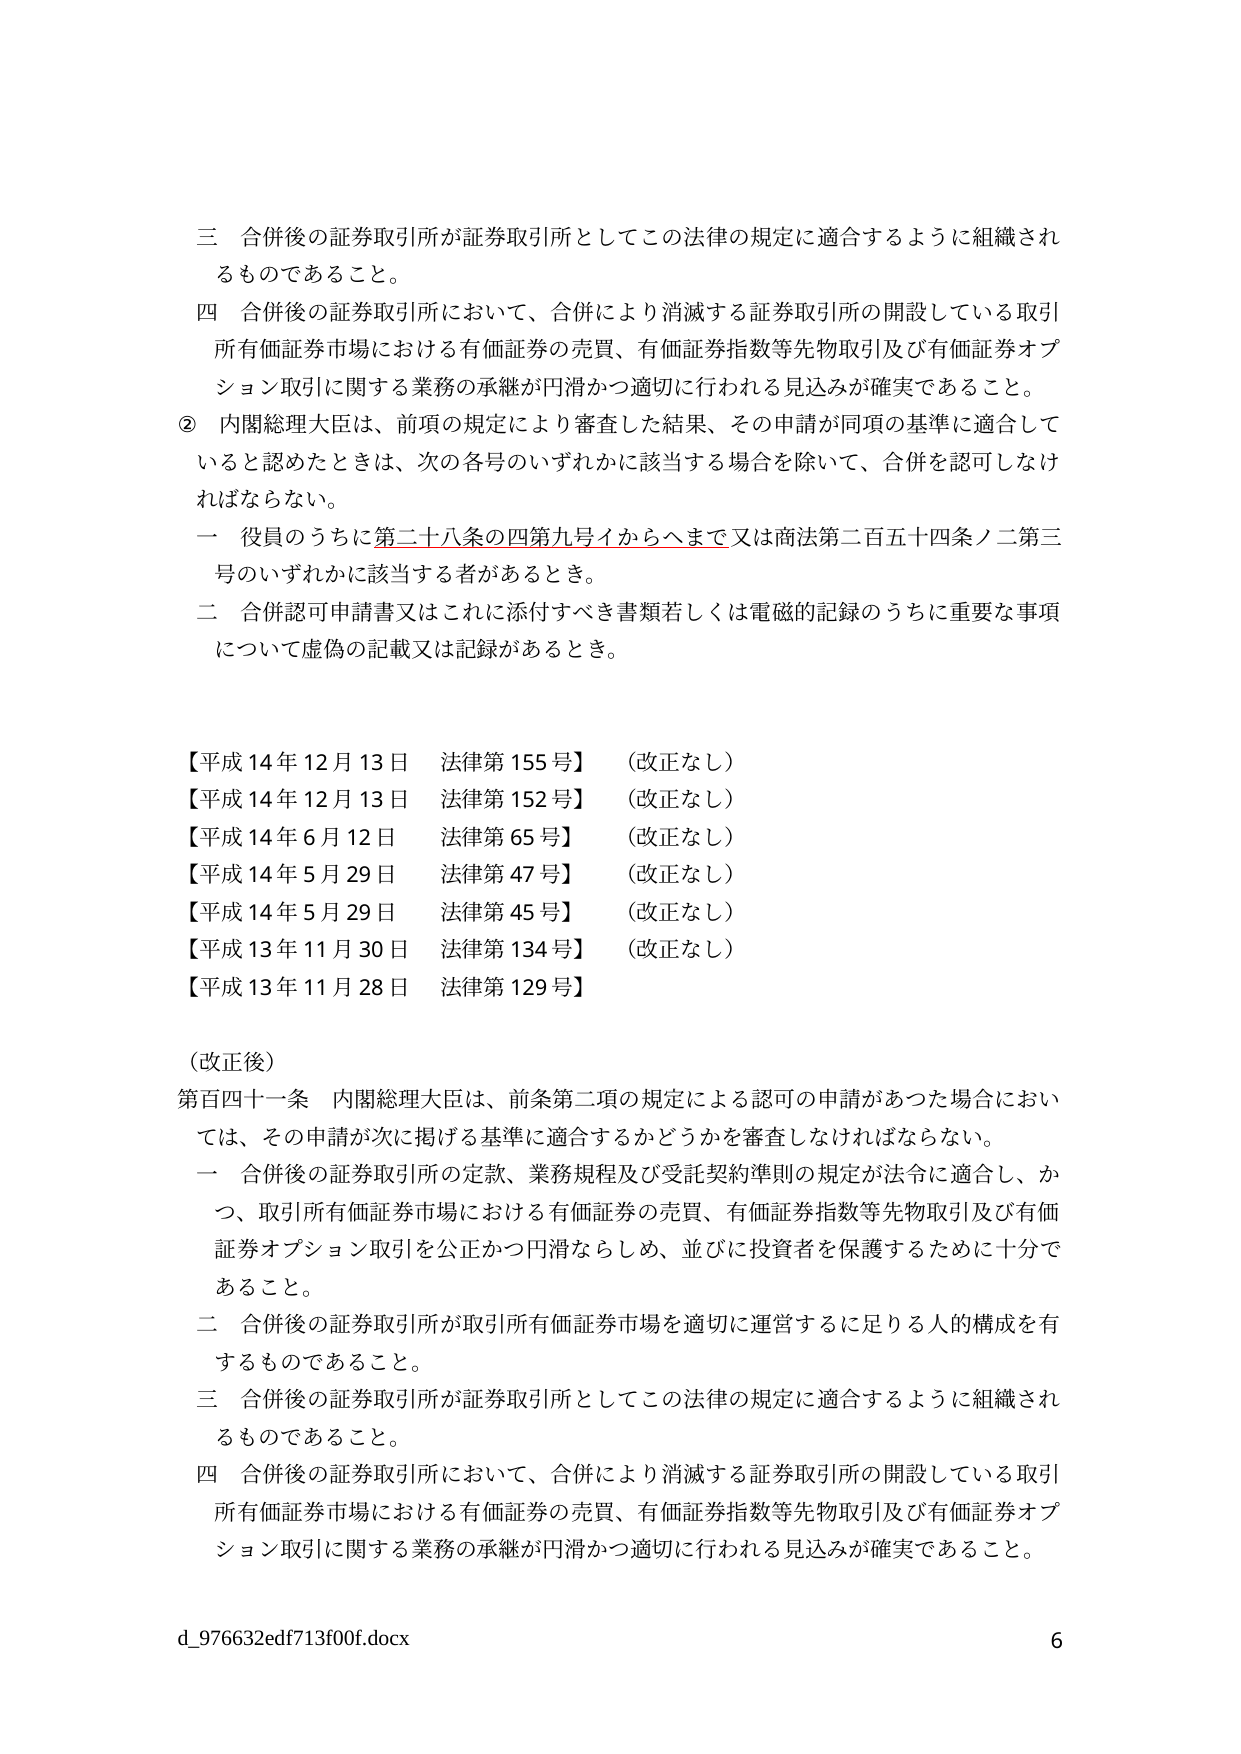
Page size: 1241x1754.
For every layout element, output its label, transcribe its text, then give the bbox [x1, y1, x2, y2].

text 【平成14年12月13日 法律第155号】 （改正なし） [177, 742, 1063, 779]
text 四 合併後の証券取引所において、合併により消滅する証券取引所の開設している取引所有価証券市場における有価証券の売買、有価証券指数等先物取引及び有価証券オプション取引に関する業務の承継が円滑かつ適切に行われる見込みが確実であること。 [196, 1454, 1063, 1567]
text 第百四十一条 内閣総理大臣は、前条第二項の規定による認可の申請があつた場合においては、その申請が次に掲げる基準に適合するかどうかを審査しなければならない。 [177, 1079, 1063, 1154]
text 一 役員のうちに第二十八条の四第九号イからヘまで又は商法第二百五十四条ノ二第三号のいずれかに該当する者があるとき。 [196, 517, 1063, 592]
text 二 合併認可申請書又はこれに添付すべき書類若しくは電磁的記録のうちに重要な事項について虚偽の記載又は記録があるとき。 [196, 592, 1063, 667]
text （改正後） [177, 1042, 1063, 1079]
text ② 内閣総理大臣は、前項の規定により審査した結果、その申請が同項の基準に適合していると認めたときは、次の各号のいずれかに該当する場合を除いて、合併を認可しなければならない。 [177, 404, 1063, 517]
text 【平成14年6月12日 法律第65号】 （改正なし） [177, 817, 1063, 854]
text 三 合併後の証券取引所が証券取引所としてこの法律の規定に適合するように組織されるものであること。 [196, 217, 1063, 292]
text 【平成14年5月29日 法律第47号】 （改正なし） [177, 854, 1063, 892]
text 三 合併後の証券取引所が証券取引所としてこの法律の規定に適合するように組織されるものであること。 [196, 1379, 1063, 1454]
text 四 合併後の証券取引所において、合併により消滅する証券取引所の開設している取引所有価証券市場における有価証券の売買、有価証券指数等先物取引及び有価証券オプション取引に関する業務の承継が円滑かつ適切に行われる見込みが確実であること。 [196, 292, 1063, 404]
text 【平成13年11月30日 法律第134号】 （改正なし） [177, 929, 1063, 967]
text 一 合併後の証券取引所の定款、業務規程及び受託契約準則の規定が法令に適合し、かつ、取引所有価証券市場における有価証券の売買、有価証券指数等先物取引及び有価証券オプション取引を公正かつ円滑ならしめ、並びに投資者を保護するために十分であること。 [196, 1154, 1063, 1304]
text 二 合併後の証券取引所が取引所有価証券市場を適切に運営するに足りる人的構成を有するものであること。 [196, 1304, 1063, 1379]
text 【平成14年12月13日 法律第152号】 （改正なし） [177, 779, 1063, 817]
text 【平成14年5月29日 法律第45号】 （改正なし） [177, 892, 1063, 929]
text 【平成13年11月28日 法律第129号】 [177, 967, 1063, 1004]
